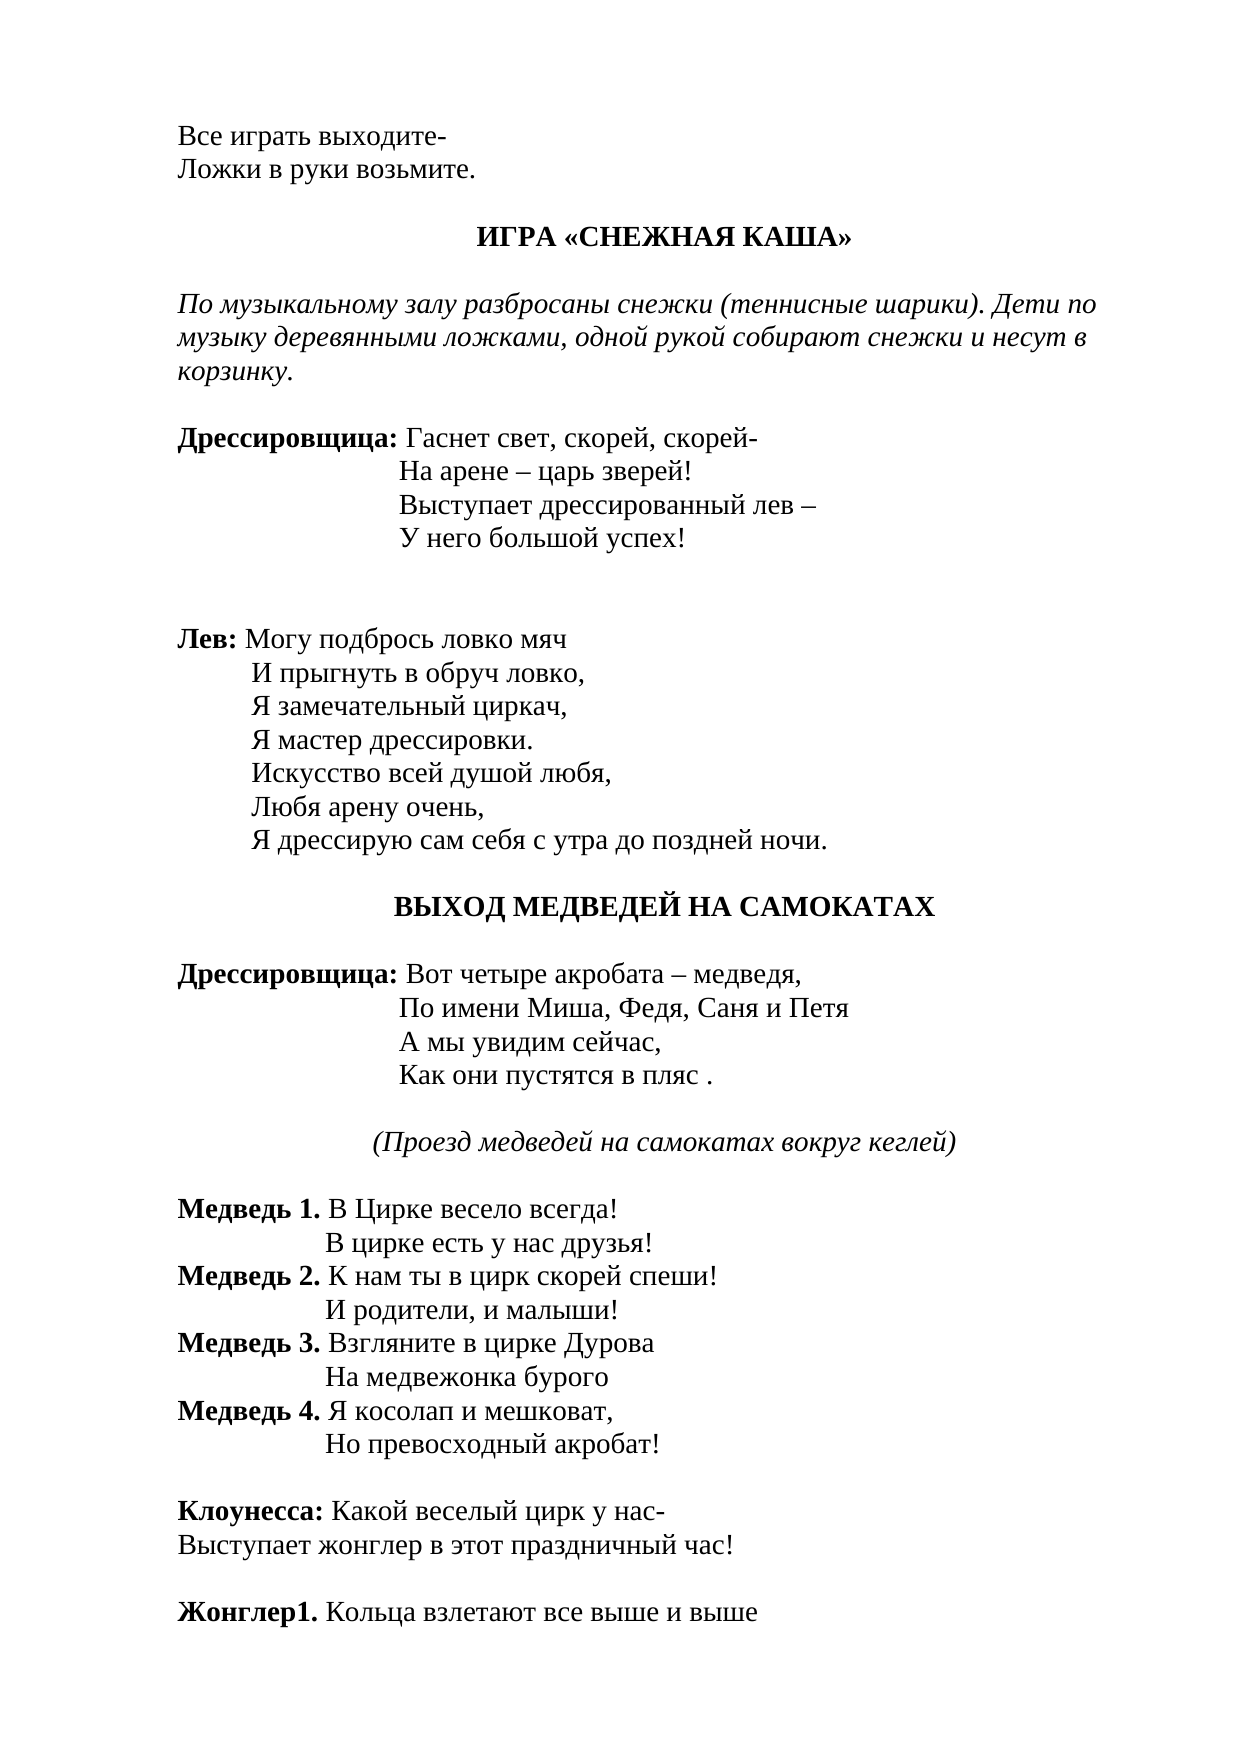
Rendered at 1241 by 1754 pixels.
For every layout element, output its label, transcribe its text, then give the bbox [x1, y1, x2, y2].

text Я дрессирую сам себя с утра до поздней ночи. [177, 822, 1152, 856]
text У него большой успех! [325, 521, 1152, 554]
text Все играть выходите- [177, 118, 1152, 152]
text И родители, и малыши! [251, 1292, 1152, 1326]
text Любя арену очень, [177, 789, 1152, 822]
text Выступает дрессированный лев – [177, 487, 1152, 521]
text (Проезд медведей на самокатах вокруг кеглей) [177, 1124, 1152, 1158]
text Как они пустятся в пляс . [325, 1057, 1152, 1091]
text Медведь 3. Взгляните в цирке Дурова [177, 1326, 1152, 1359]
text На арене – царь зверей! [177, 453, 1152, 487]
text Дрессировщица: Гаснет свет, скорей, скорей- [177, 420, 1152, 453]
text Я замечательный циркач, [177, 688, 1152, 722]
text В цирке есть у нас друзья! [251, 1225, 1152, 1258]
text Дрессировщица: Вот четыре акробата – медведя, [177, 957, 1152, 990]
text По имени Миша, Федя, Саня и Петя [325, 990, 1152, 1024]
text Выступает жонглер в этот праздничный час! [177, 1527, 1152, 1560]
text А мы увидим сейчас, [325, 1024, 1152, 1057]
text Искусство всей душой любя, [177, 755, 1152, 789]
text Я мастер дрессировки. [177, 722, 1152, 755]
text Медведь 1. В Цирке весело всегда! [177, 1191, 1152, 1225]
text Лев: Могу подбрось ловко мяч [177, 621, 1152, 655]
text И прыгнуть в обруч ловко, [177, 655, 1152, 688]
text Клоунесса: Какой веселый цирк у нас- [177, 1493, 1152, 1527]
text Медведь 2. К нам ты в цирк скорей спеши! [177, 1258, 1152, 1292]
text Но превосходный акробат! [251, 1426, 1152, 1460]
text Медведь 4. Я косолап и мешковат, [177, 1393, 1152, 1426]
text ИГРА «СНЕЖНАЯ КАША» [177, 219, 1152, 252]
text ВЫХОД МЕДВЕДЕЙ НА САМОКАТАХ [177, 889, 1152, 923]
text Ложки в руки возьмите. [177, 152, 1152, 185]
text Жонглер1. Кольца взлетают все выше и выше [177, 1594, 1152, 1627]
text По музыкальному залу разбросаны снежки (теннисные шарики). Дети по музыку деревянными ложками, одной рукой собирают снежки и несут в корзинку. [177, 286, 1152, 386]
text На медвежонка бурого [251, 1359, 1152, 1393]
